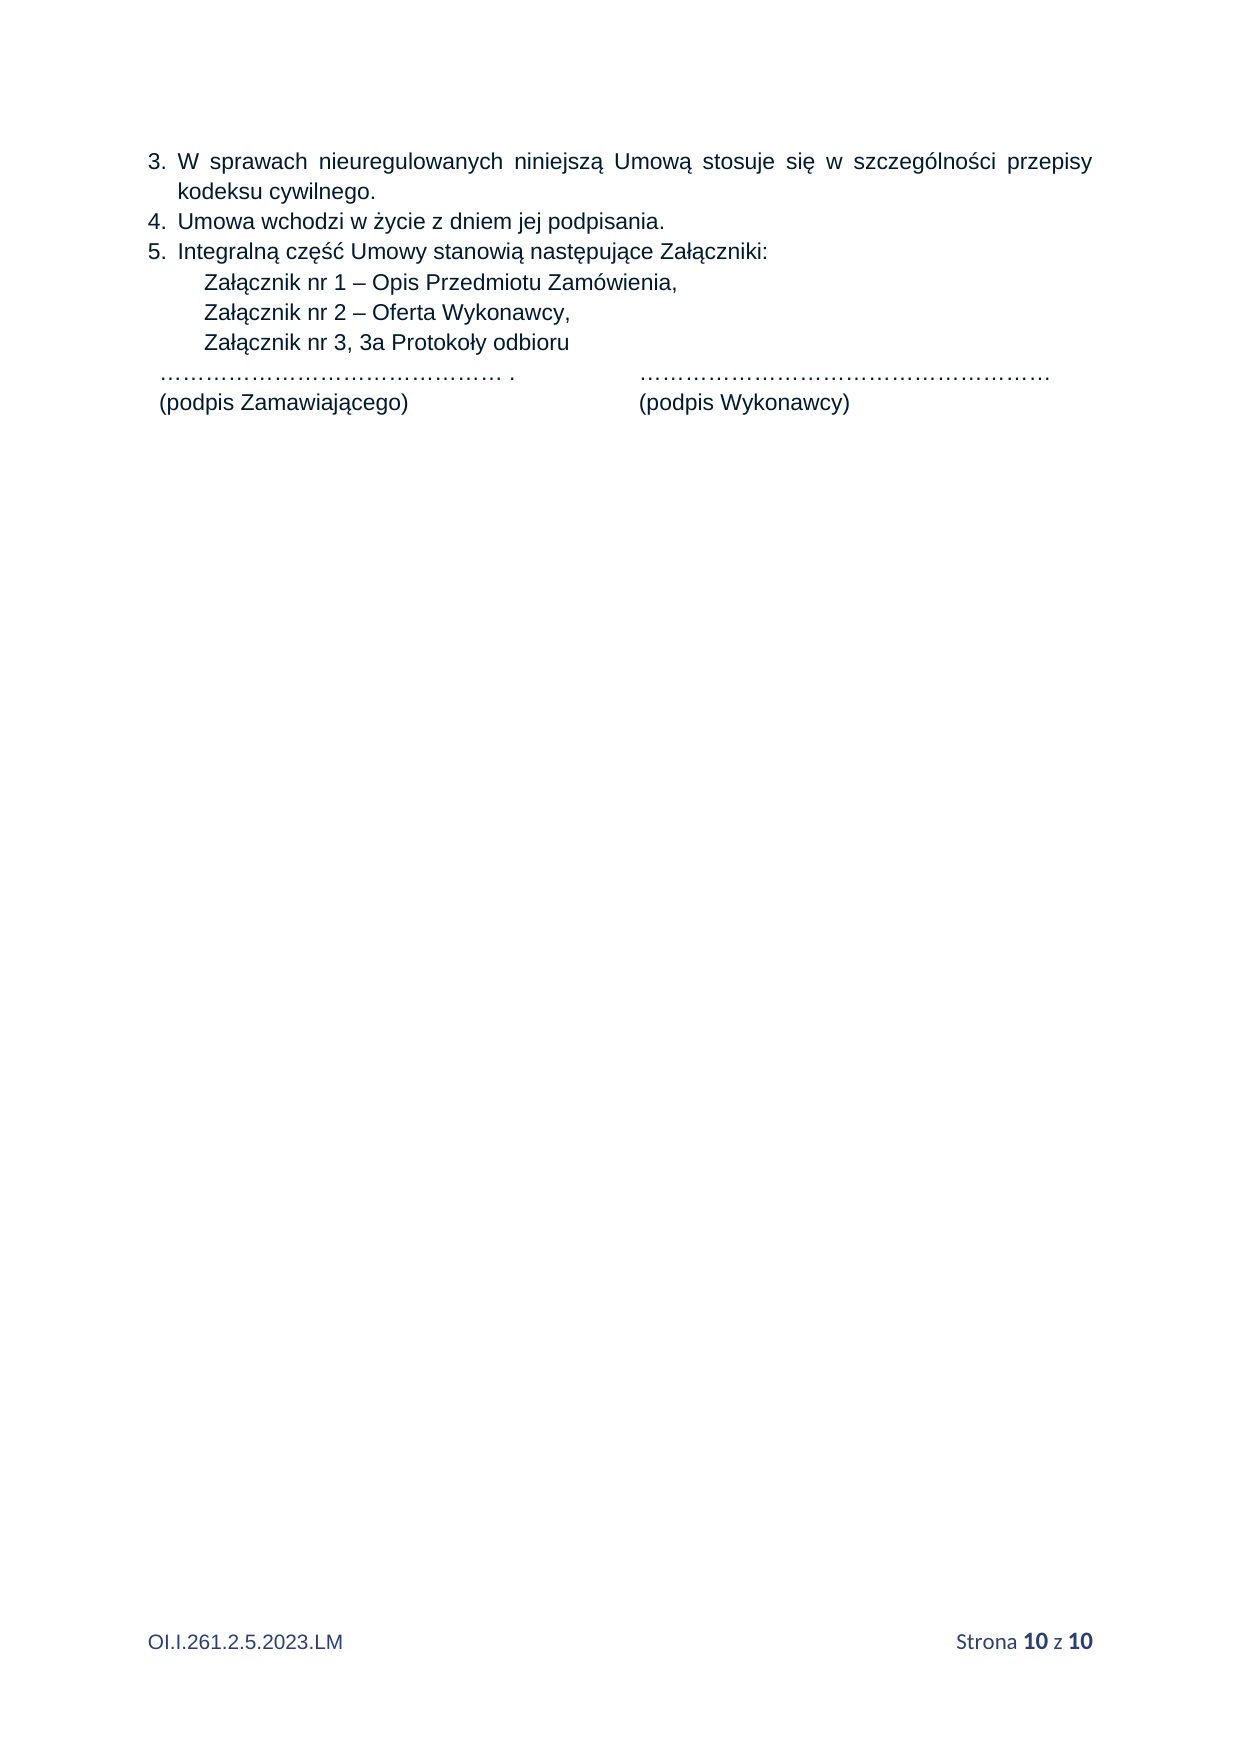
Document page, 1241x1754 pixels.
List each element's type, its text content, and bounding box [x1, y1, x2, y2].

text Załącznik nr 3, 3a Protokoły odbioru [204, 329, 1092, 355]
table_header ……………………………………………… (podpis Wykonawcy) [628, 359, 1107, 419]
text Załącznik nr 1 – Opis Przedmiotu Zamówienia, [204, 268, 1092, 295]
list Umowa wchodzi w życie z dniem jej podpisania. [148, 208, 1092, 234]
list Integralną część Umowy stanowią następujące Załączniki: [148, 238, 1092, 265]
text Załącznik nr 2 – Oferta Wykonawcy, [204, 299, 1092, 325]
list W sprawach nieuregulowanych niniejszą Umową stosuje się w szczególności przepisy kodeksu cywilnego. [148, 148, 1092, 204]
table_header ……………………………………… . (podpis Zamawiającego) [148, 359, 627, 419]
